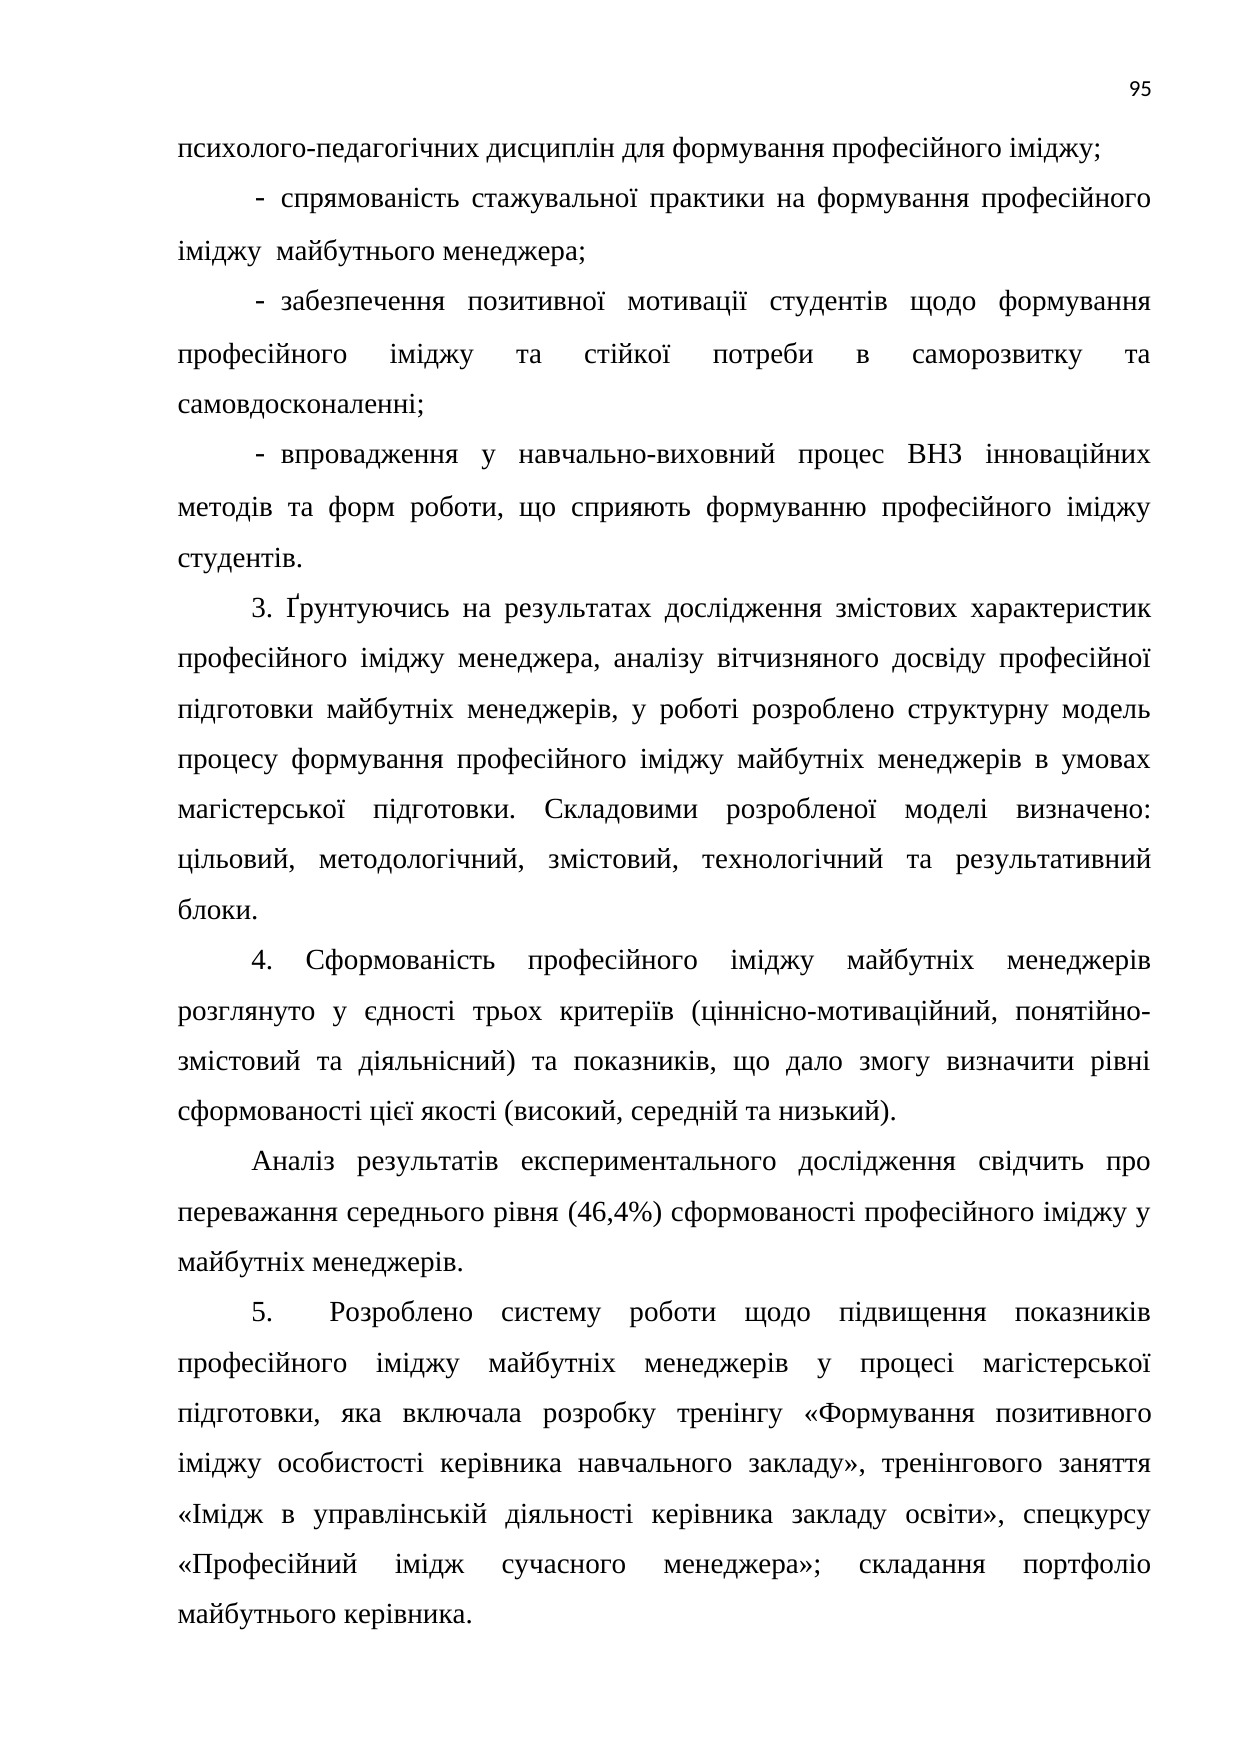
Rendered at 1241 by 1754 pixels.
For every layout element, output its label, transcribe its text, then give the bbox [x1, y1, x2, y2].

list впровадження у навчально-виховний процес ВНЗ інноваційних методів та форм роботи, що сприяють формуванню професійного іміджу студентів. [177, 437, 1152, 573]
text 5. Розроблено систему роботи щодо підвищення показників професійного іміджу майбутніх менеджерів у процесі магістерської підготовки, яка включала розробку тренінгу «Формування позитивного іміджу особистості керівника навчального закладу», тренінгового заняття «Імідж в управлінській діяльності керівника закладу освіти», спецкурсу «Професійний імідж сучасного менеджера»; складання портфоліо майбутнього керівника. [177, 1294, 1152, 1445]
text 5. Розроблено систему роботи щодо підвищення показників професійного іміджу майбутніх менеджерів у процесі магістерської підготовки, яка включала розробку тренінгу «Формування позитивного іміджу особистості керівника навчального закладу», тренінгового заняття «Імідж в управлінській діяльності керівника закладу освіти», спецкурсу «Професійний імідж сучасного менеджера»; складання портфоліо майбутнього керівника. [177, 1479, 1152, 1630]
text 3. Ґрунтуючись на результатах дослідження змістових характеристик професійного іміджу менеджера, аналізу вітчизняного досвіду професійної підготовки майбутніх менеджерів, у роботі розроблено структурну модель процесу формування професійного іміджу майбутніх менеджерів в умовах магістерської підготовки. Складовими розробленої моделі визначено: цільовий, методологічний, змістовий, технологічний та результативний блоки. [177, 590, 1152, 926]
text 4. Сформованість професійного іміджу майбутніх менеджерів розглянуто у єдності трьох критеріїв (ціннісно-мотиваційний, понятійно-змістовий та діяльнісний) та показників, що дало змогу визначити рівні сформованості цієї якості (високий, середній та низький). [177, 942, 1152, 1127]
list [177, 130, 1152, 163]
text Аналіз результатів експериментального дослідження свідчить про переважання середнього рівня (46,4%) сформованості професійного іміджу у майбутніх менеджерів. [177, 1143, 1152, 1278]
list спрямованість стажувальної практики на формування професійного іміджу майбутнього менеджера; [177, 180, 1152, 266]
list забезпечення позитивної мотивації студентів щодо формування професійного іміджу та стійкої потреби в саморозвитку та самовдосконаленні; [177, 283, 1152, 420]
